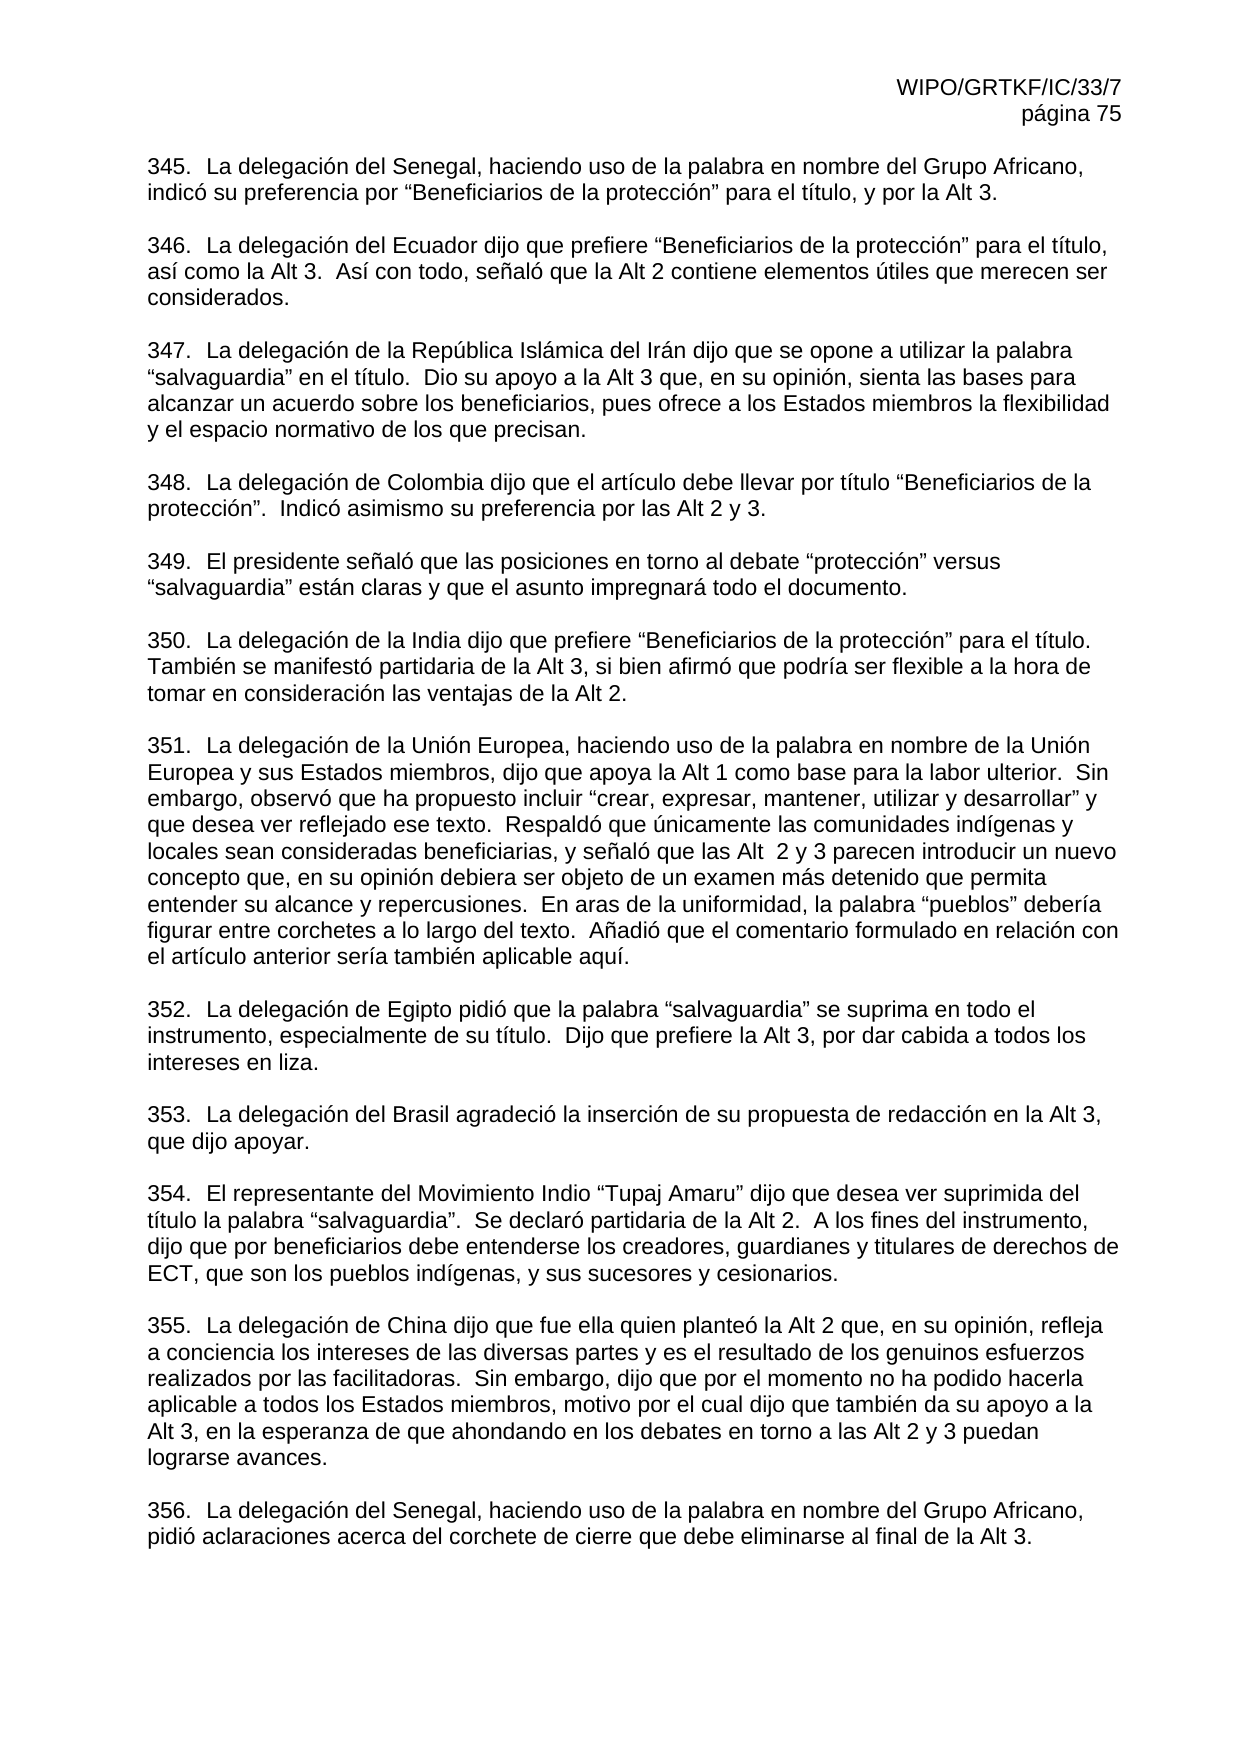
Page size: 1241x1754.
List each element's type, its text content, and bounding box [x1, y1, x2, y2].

list La delegación de China dijo que fue ella quien planteó la Alt 2 que, en su opinión, refleja a conciencia los intereses de las diversas partes y es el resultado de los genuinos esfuerzos realizados por las facilitadoras. Sin embargo, dijo que por el momento no ha podido hacerla aplicable a todos los Estados miembros, motivo por el cual dijo que también da su apoyo a la Alt 3, en la esperanza de que ahondando en los debates en torno a las Alt 2 y 3 puedan lograrse avances. [147, 1312, 1122, 1470]
list La delegación de Egipto pidió que la palabra “salvaguardia” se suprima en todo el instrumento, especialmente de su título. Dijo que prefiere la Alt 3, por dar cabida a todos los intereses en liza. [147, 996, 1122, 1075]
list El presidente señaló que las posiciones en torno al debate “protección” versus “salvaguardia” están claras y que el asunto impregnará todo el documento. [147, 548, 1122, 601]
list La delegación de Colombia dijo que el artículo debe llevar por título “Beneficiarios de la protección”. Indicó asimismo su preferencia por las Alt 2 y 3. [147, 469, 1122, 522]
list La delegación del Senegal, haciendo uso de la palabra en nombre del Grupo Africano, indicó su preferencia por “Beneficiarios de la protección” para el título, y por la Alt 3. [147, 153, 1122, 205]
list La delegación del Brasil agradeció la inserción de su propuesta de redacción en la Alt 3, que dijo apoyar. [147, 1101, 1122, 1154]
list La delegación de la Unión Europea, haciendo uso de la palabra en nombre de la Unión Europea y sus Estados miembros, dijo que apoya la Alt 1 como base para la labor ulterior. Sin embargo, observó que ha propuesto incluir “crear, expresar, mantener, utilizar y desarrollar” y que desea ver reflejado ese texto. Respaldó que únicamente las comunidades indígenas y locales sean consideradas beneficiarias, y señaló que las Alt 2 y 3 parecen introducir un nuevo concepto que, en su opinión debiera ser objeto de un examen más detenido que permita entender su alcance y repercusiones. En aras de la uniformidad, la palabra “pueblos” debería figurar entre corchetes a lo largo del texto. Añadió que el comentario formulado en relación con el artículo anterior sería también aplicable aquí. [147, 732, 1122, 969]
list La delegación de la República Islámica del Irán dijo que se opone a utilizar la palabra “salvaguardia” en el título. Dio su apoyo a la Alt 3 que, en su opinión, sienta las bases para alcanzar un acuerdo sobre los beneficiarios, pues ofrece a los Estados miembros la flexibilidad y el espacio normativo de los que precisan. [147, 337, 1122, 442]
list El representante del Movimiento Indio “Tupaj Amaru” dijo que desea ver suprimida del título la palabra “salvaguardia”. Se declaró partidaria de la Alt 2. A los fines del instrumento, dijo que por beneficiarios debe entenderse los creadores, guardianes y titulares de derechos de ECT, que son los pueblos indígenas, y sus sucesores y cesionarios. [147, 1180, 1122, 1286]
list La delegación de la India dijo que prefiere “Beneficiarios de la protección” para el título. También se manifestó partidaria de la Alt 3, si bien afirmó que podría ser flexible a la hora de tomar en consideración las ventajas de la Alt 2. [147, 627, 1122, 706]
list La delegación del Ecuador dijo que prefiere “Beneficiarios de la protección” para el título, así como la Alt 3. Así con todo, señaló que la Alt 2 contiene elementos útiles que merecen ser considerados. [147, 232, 1122, 311]
list La delegación del Senegal, haciendo uso de la palabra en nombre del Grupo Africano, pidió aclaraciones acerca del corchete de cierre que debe eliminarse al final de la Alt 3. [147, 1497, 1122, 1549]
